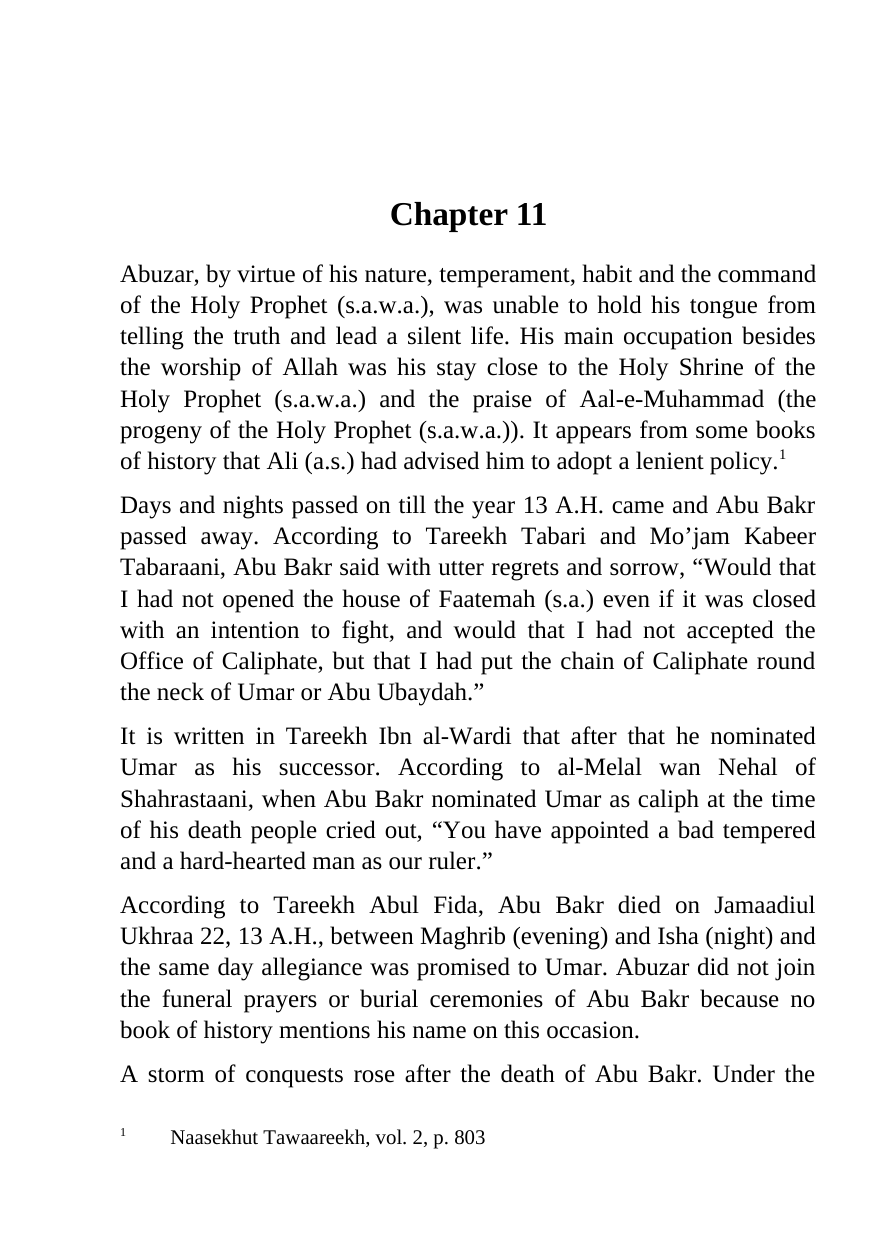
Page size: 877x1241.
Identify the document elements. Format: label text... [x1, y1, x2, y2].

text Days and nights passed on till the year 13 A.H. came and Abu Bakr passed away. According to Tareekh Tabari and Mo’jam Kabeer Tabaraani, Abu Bakr said with utter regrets and sorrow, “Would that I had not opened the house of Faatemah (s.a.) even if it was closed with an intention to fight, and would that I had not accepted the Office of Caliphate, but that I had put the chain of Caliphate round the neck of Umar or Abu Ubaydah.” [120, 488, 817, 707]
text According to Tareekh Abul Fida, Abu Bakr died on Jamaadiul Ukhraa 22, 13 A.H., between Maghrib (evening) and Isha (night) and the same day allegiance was promised to Umar. Abuzar did not join the funeral prayers or burial ceremonies of Abu Bakr because no book of history mentions his name on this occasion. [120, 888, 817, 1044]
subtitle Chapter 11 [120, 194, 817, 232]
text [120, 1057, 817, 1088]
text It is written in Tareekh Ibn al-Wardi that after that he nominated Umar as his successor. According to al-Melal wan Nehal of Shahrastaani, when Abu Bakr nominated Umar as caliph at the time of his death people cried out, “You have appointed a bad tempered and a hard-hearted man as our ruler.” [120, 719, 817, 876]
text Abuzar, by virtue of his nature, temperament, habit and the command of the Holy Prophet (s.a.w.a.), was unable to hold his tongue from telling the truth and lead a silent life. His main occupation besides the worship of Allah was his stay close to the Holy Shrine of the Holy Prophet (s.a.w.a.) and the praise of Aal-e-Muhammad (the progeny of the Holy Prophet (s.a.w.a.)). It appears from some books of history that Ali (a.s.) had advised him to adopt a lenient policy. [120, 257, 817, 476]
